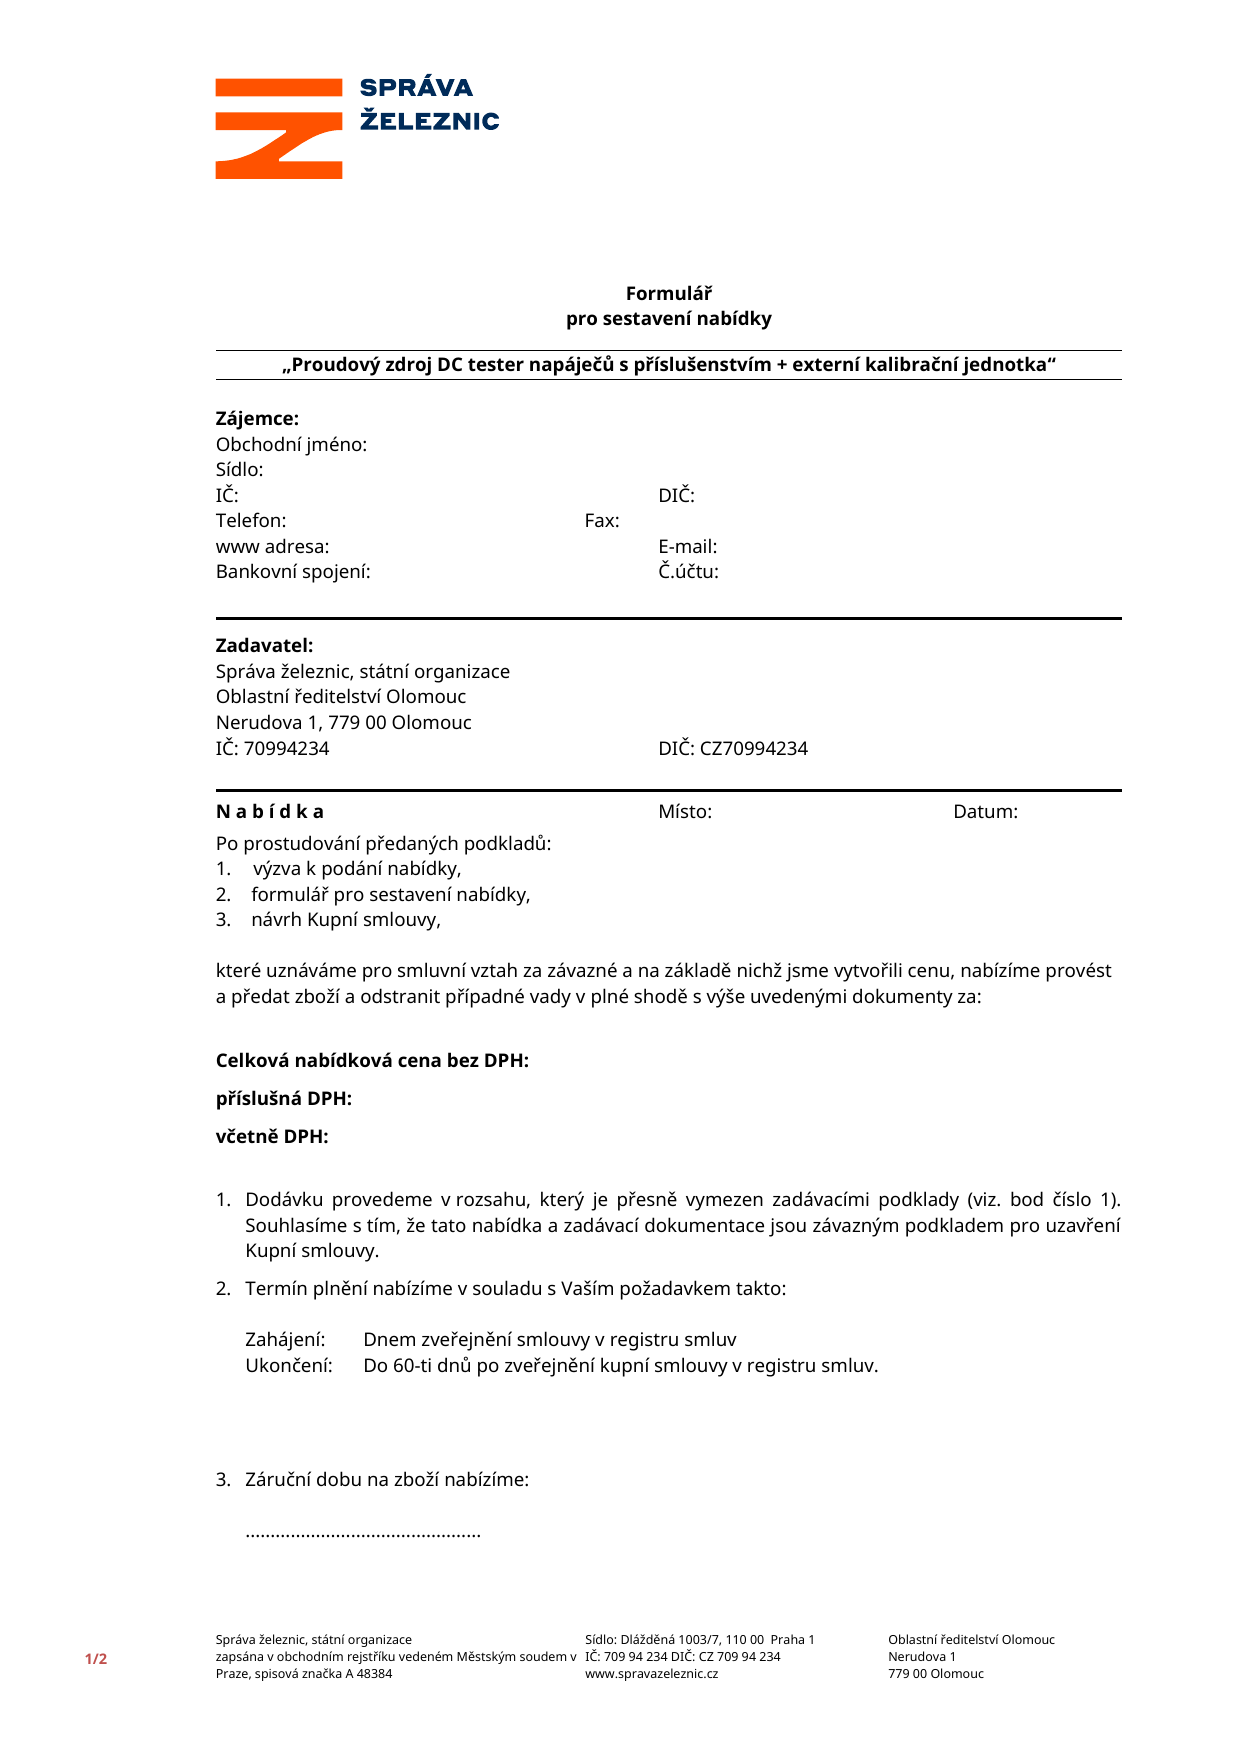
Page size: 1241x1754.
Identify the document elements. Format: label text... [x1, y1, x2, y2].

text ............................................... [245, 1518, 1122, 1543]
text Nerudova 1, 779 00 Olomouc [216, 709, 1122, 735]
text Zadavatel: [216, 633, 1122, 658]
list Termín plnění nabízíme v souladu s Vaším požadavkem takto: [216, 1276, 1122, 1301]
text Po prostudování předaných podkladů: [216, 830, 1122, 856]
text Formulář [216, 280, 1122, 306]
text Zahájení: Dnem zveřejnění smlouvy v registru smluv [245, 1327, 1122, 1352]
text Bankovní spojení: Č.účtu: [216, 559, 1122, 584]
list Záruční dobu na zboží nabízíme: [216, 1467, 1122, 1492]
text IČ: 70994234 DIČ: CZ70994234 [216, 735, 1122, 760]
list formulář pro sestavení nabídky, [216, 881, 1122, 907]
text pro sestavení nabídky [216, 306, 1122, 350]
list výzva k podání nabídky, [216, 856, 1122, 881]
text Oblastní ředitelství Olomouc [216, 684, 1122, 709]
text Telefon: Fax: [216, 508, 1122, 533]
text včetně DPH: [216, 1123, 1122, 1148]
text „Proudový zdroj DC tester napáječů s příslušenstvím + externí kalibrační jednotka“ [216, 351, 1122, 379]
list Dodávku provedeme v rozsahu, který je přesně vymezen zadávacími podklady (viz. bod číslo 1). Souhlasíme s tím, že tato nabídka a zadávací dokumentace jsou závazným podkladem pro uzavření Kupní smlouvy. [216, 1186, 1122, 1263]
text N a b í d k a Místo: Datum: [216, 798, 1122, 824]
text IČ: DIČ: [216, 482, 1122, 508]
text Ukončení: Do 60-ti dnů po zveřejnění kupní smlouvy v registru smluv. [245, 1352, 1122, 1378]
text Sídlo: [216, 457, 1122, 482]
text které uznáváme pro smluvní vztah za závazné a na základě nichž jsme vytvořili cenu, nabízíme provést a předat zboží a odstranit případné vady v plné shodě s výše uvedenými dokumenty za: [216, 958, 1122, 1009]
text Zájemce: [216, 406, 1122, 431]
text Celková nabídková cena bez DPH: [216, 1047, 1122, 1072]
text příslušná DPH: [216, 1085, 1122, 1110]
text Správa železnic, státní organizace [216, 658, 1122, 684]
text Obchodní jméno: [216, 431, 1122, 457]
text www adresa: E-mail: [216, 533, 1122, 559]
list návrh Kupní smlouvy, [216, 907, 1122, 932]
